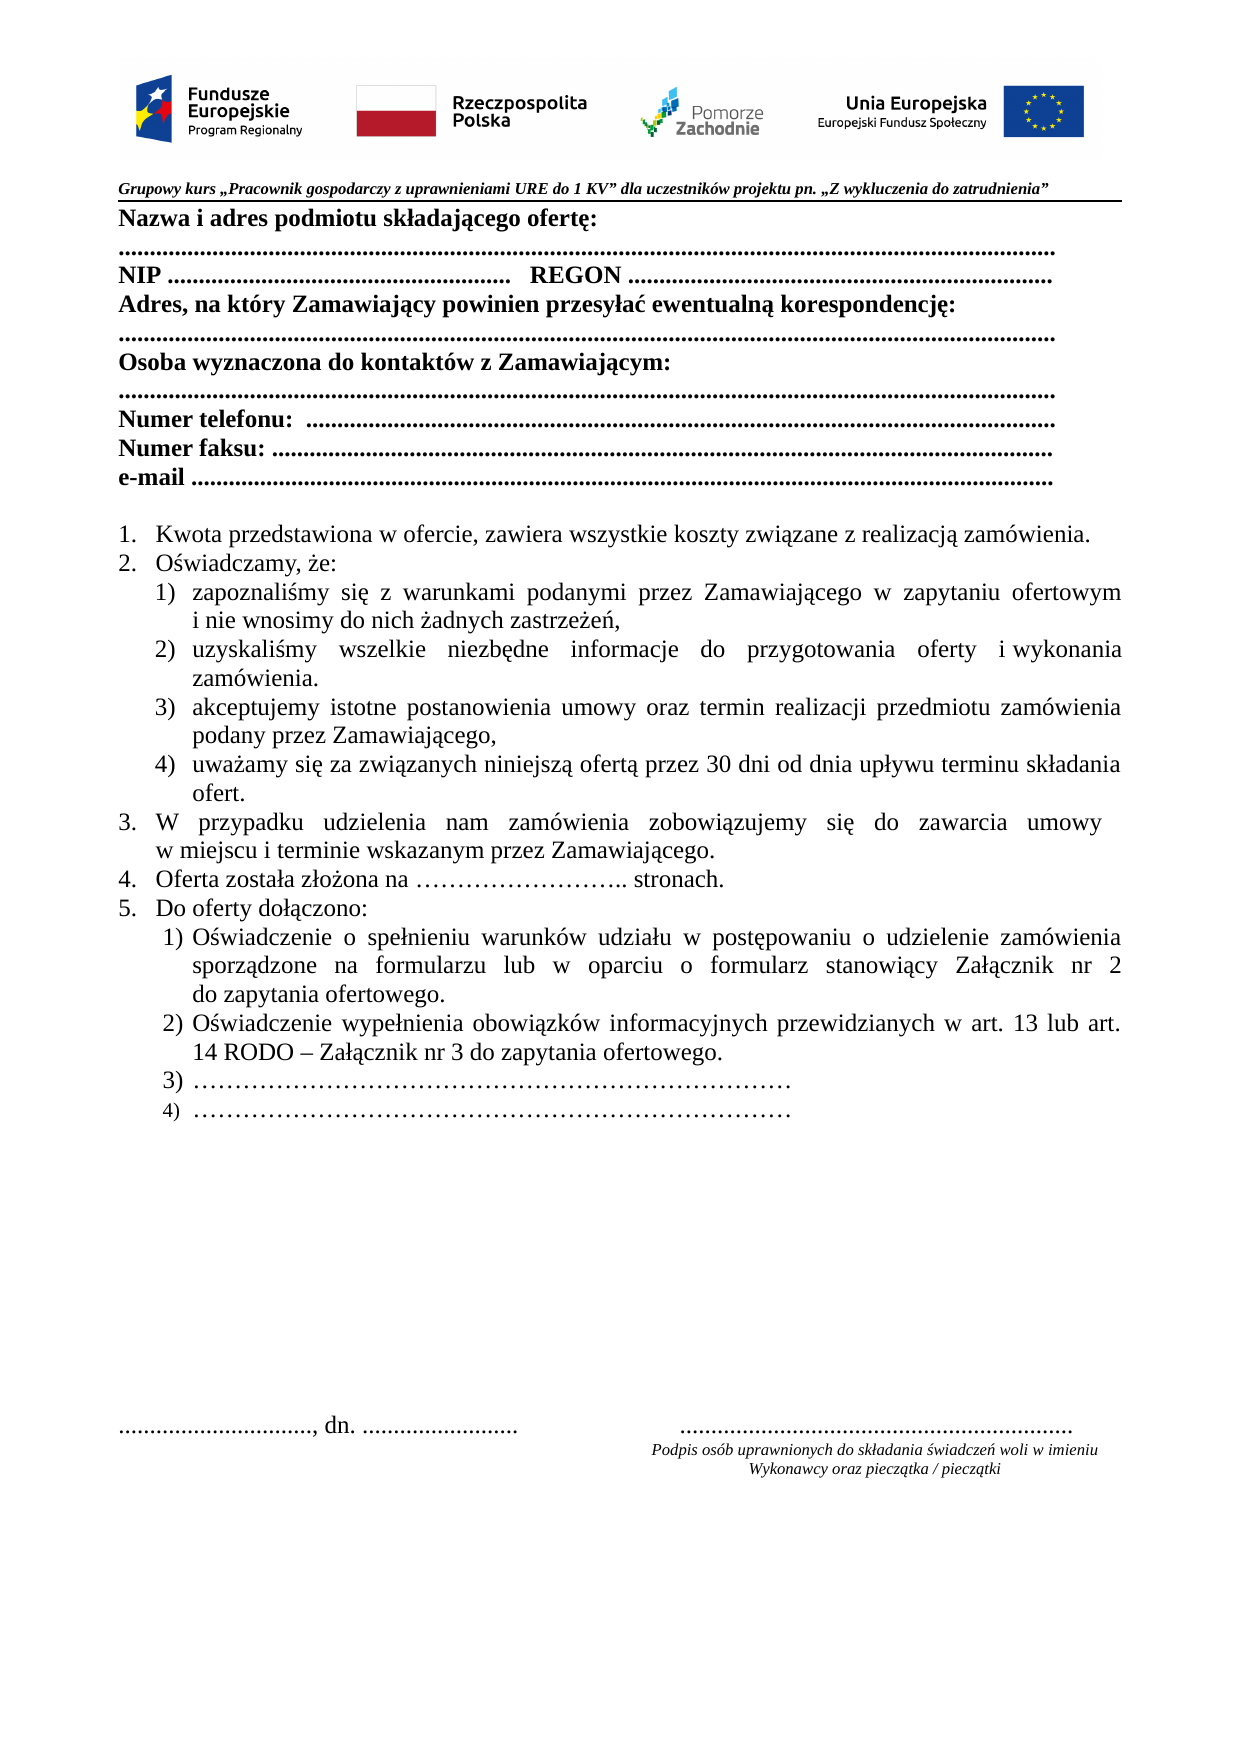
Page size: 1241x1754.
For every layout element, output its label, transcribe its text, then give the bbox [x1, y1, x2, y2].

text ...................................................................................................................................................... [118, 232, 1122, 261]
text Numer telefonu: ........................................................................................................................ [118, 404, 1122, 433]
list Oświadczenie wypełnienia obowiązków informacyjnych przewidzianych w art. 13 lub art. 14 RODO – Załącznik nr 3 do zapytania ofertowego. [162, 1008, 1122, 1066]
list Oświadczenie o spełnieniu warunków udziału w postępowaniu o udzielenie zamówienia sporządzone na formularzu lub w oparciu o formularz stanowiący Załącznik nr 2 do zapytania ofertowego. [162, 922, 1122, 1008]
text Numer faksu: ............................................................................................................................. [118, 433, 1122, 462]
picture [118, 57, 1102, 160]
text ...................................................................................................................................................... [118, 318, 1122, 347]
list ……………………………………………………………… [162, 1066, 1122, 1094]
list W przypadku udzielenia nam zamówienia zobowiązujemy się do zawarcia umowy w miejscu i terminie wskazanym przez Zamawiającego. [118, 807, 1122, 864]
text Podpis osób uprawnionych do składania świadczeń woli w imieniu Wykonawcy oraz pieczątka / pieczątki [634, 1439, 1115, 1478]
list Do oferty dołączono: [118, 893, 1122, 922]
text e-mail .......................................................................................................................................... [118, 462, 1122, 491]
list ……………………………………………………………… [162, 1094, 1122, 1123]
text Nazwa i adres podmiotu składającego ofertę: [118, 203, 1122, 232]
list uzyskaliśmy wszelkie niezbędne informacje do przygotowania oferty i wykonania zamówienia. [154, 634, 1122, 692]
text Adres, na który Zamawiający powinien przesyłać ewentualną korespondencję: [118, 289, 1122, 318]
list zapoznaliśmy się z warunkami podanymi przez Zamawiającego w zapytaniu ofertowym i nie wnosimy do nich żadnych zastrzeżeń, [154, 577, 1122, 634]
list uważamy się za związanych niniejszą ofertą przez 30 dni od dnia upływu terminu składania ofert. [154, 749, 1122, 807]
text ...................................................................................................................................................... [118, 376, 1122, 404]
list Oświadczamy, że: [118, 548, 1122, 577]
text ..............................., dn. ......................... ............................................................... [118, 1411, 1122, 1439]
list akceptujemy istotne postanowienia umowy oraz termin realizacji przedmiotu zamówienia podany przez Zamawiającego, [154, 692, 1122, 749]
text Osoba wyznaczona do kontaktów z Zamawiającym: [118, 347, 1122, 376]
text NIP ....................................................... REGON .................................................................... [118, 261, 1122, 289]
list Oferta została złożona na …………………….. stronach. [118, 864, 1122, 893]
list Kwota przedstawiona w ofercie, zawiera wszystkie koszty związane z realizacją zamówienia. [118, 519, 1122, 548]
